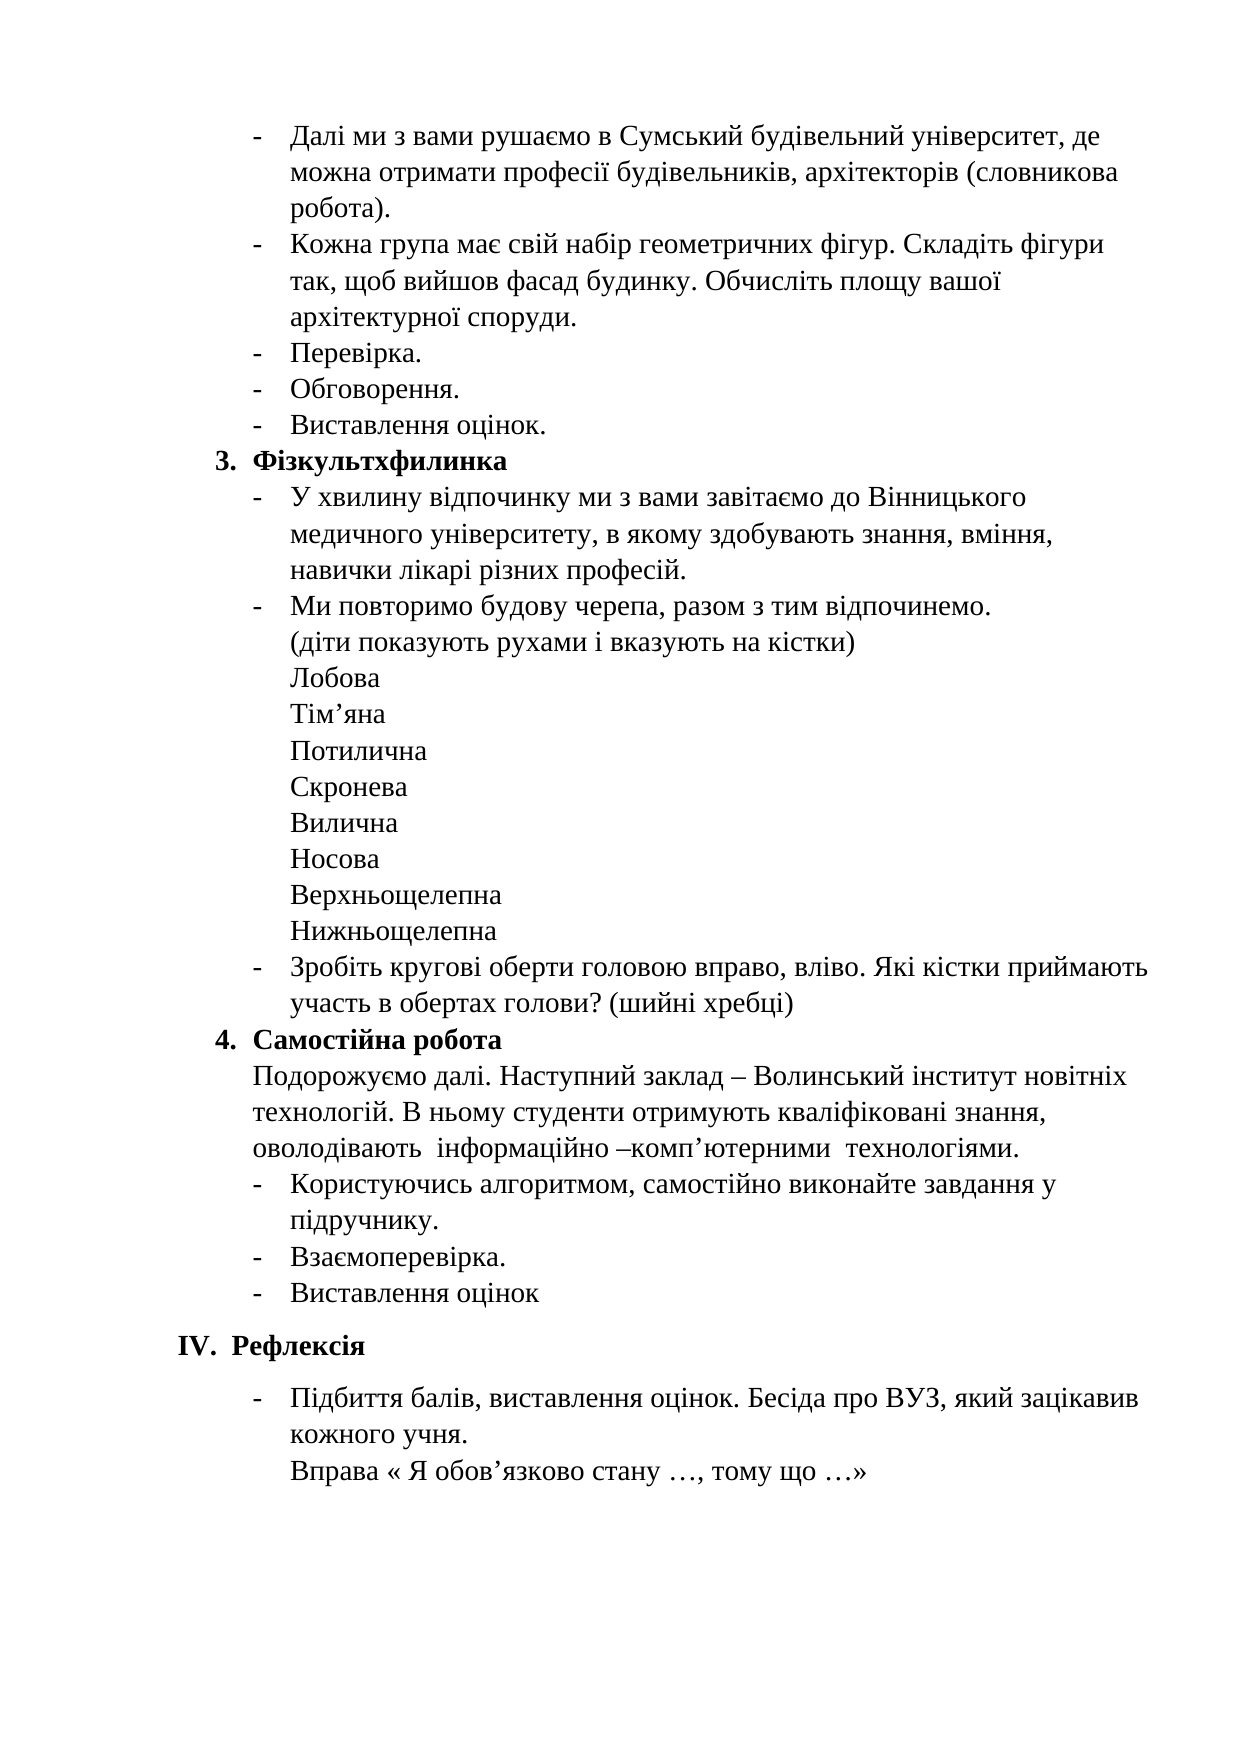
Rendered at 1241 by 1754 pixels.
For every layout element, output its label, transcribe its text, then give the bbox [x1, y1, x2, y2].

text ІV. Рефлексія [177, 1328, 1152, 1361]
list Користуючись алгоритмом, самостійно виконайте завдання у підручнику. [252, 1166, 1152, 1236]
list Виставлення оцінок [252, 1275, 1152, 1308]
list У хвилину відпочинку ми з вами завітаємо до Вінницького медичного університету, в якому здобувають знання, вміння, навички лікарі різних професій. [252, 479, 1152, 585]
list Зробіть кругові оберти головою вправо, вліво. Які кістки приймають участь в обертах голови? (шийні хребці) [252, 949, 1152, 1019]
list Самостійна робота [215, 1022, 1152, 1055]
list Ми повторимо будову черепа, разом з тим відпочинемо. [252, 588, 1152, 622]
list Носова [290, 841, 1152, 874]
list Вправа « Я обов’язково стану …, тому що …» [290, 1453, 1152, 1486]
list Тім’яна [290, 696, 1152, 730]
list Взаємоперевірка. [252, 1239, 1152, 1272]
list Вилична [290, 805, 1152, 838]
list Підбиття балів, виставлення оцінок. Бесіда про ВУЗ, який зацікавив кожного учня. [252, 1380, 1152, 1450]
list Фізкультхфилинка [215, 443, 1152, 477]
list Перевірка. [252, 335, 1152, 368]
list Обговорення. [252, 371, 1152, 405]
list Скронева [290, 769, 1152, 802]
list Верхньощелепна [290, 877, 1152, 911]
list Подорожуємо далі. Наступний заклад – Волинський інститут новітніх технологій. В ньому студенти отримують кваліфіковані знання, оволодівають інформаційно –комп’ютерними технологіями. [252, 1058, 1152, 1164]
list Виставлення оцінок. [252, 407, 1152, 441]
list Лобова [290, 660, 1152, 694]
list Кожна група має свій набір геометричних фігур. Складіть фігури так, щоб вийшов фасад будинку. Обчисліть площу вашої архітектурної споруди. [252, 227, 1152, 332]
list Нижньощелепна [290, 913, 1152, 947]
list (діти показують рухами і вказують на кістки) [290, 624, 1152, 658]
list Потилична [290, 733, 1152, 766]
list Далі ми з вами рушаємо в Сумський будівельний університет, де можна отримати професії будівельників, архітекторів (словникова робота). [252, 118, 1152, 224]
